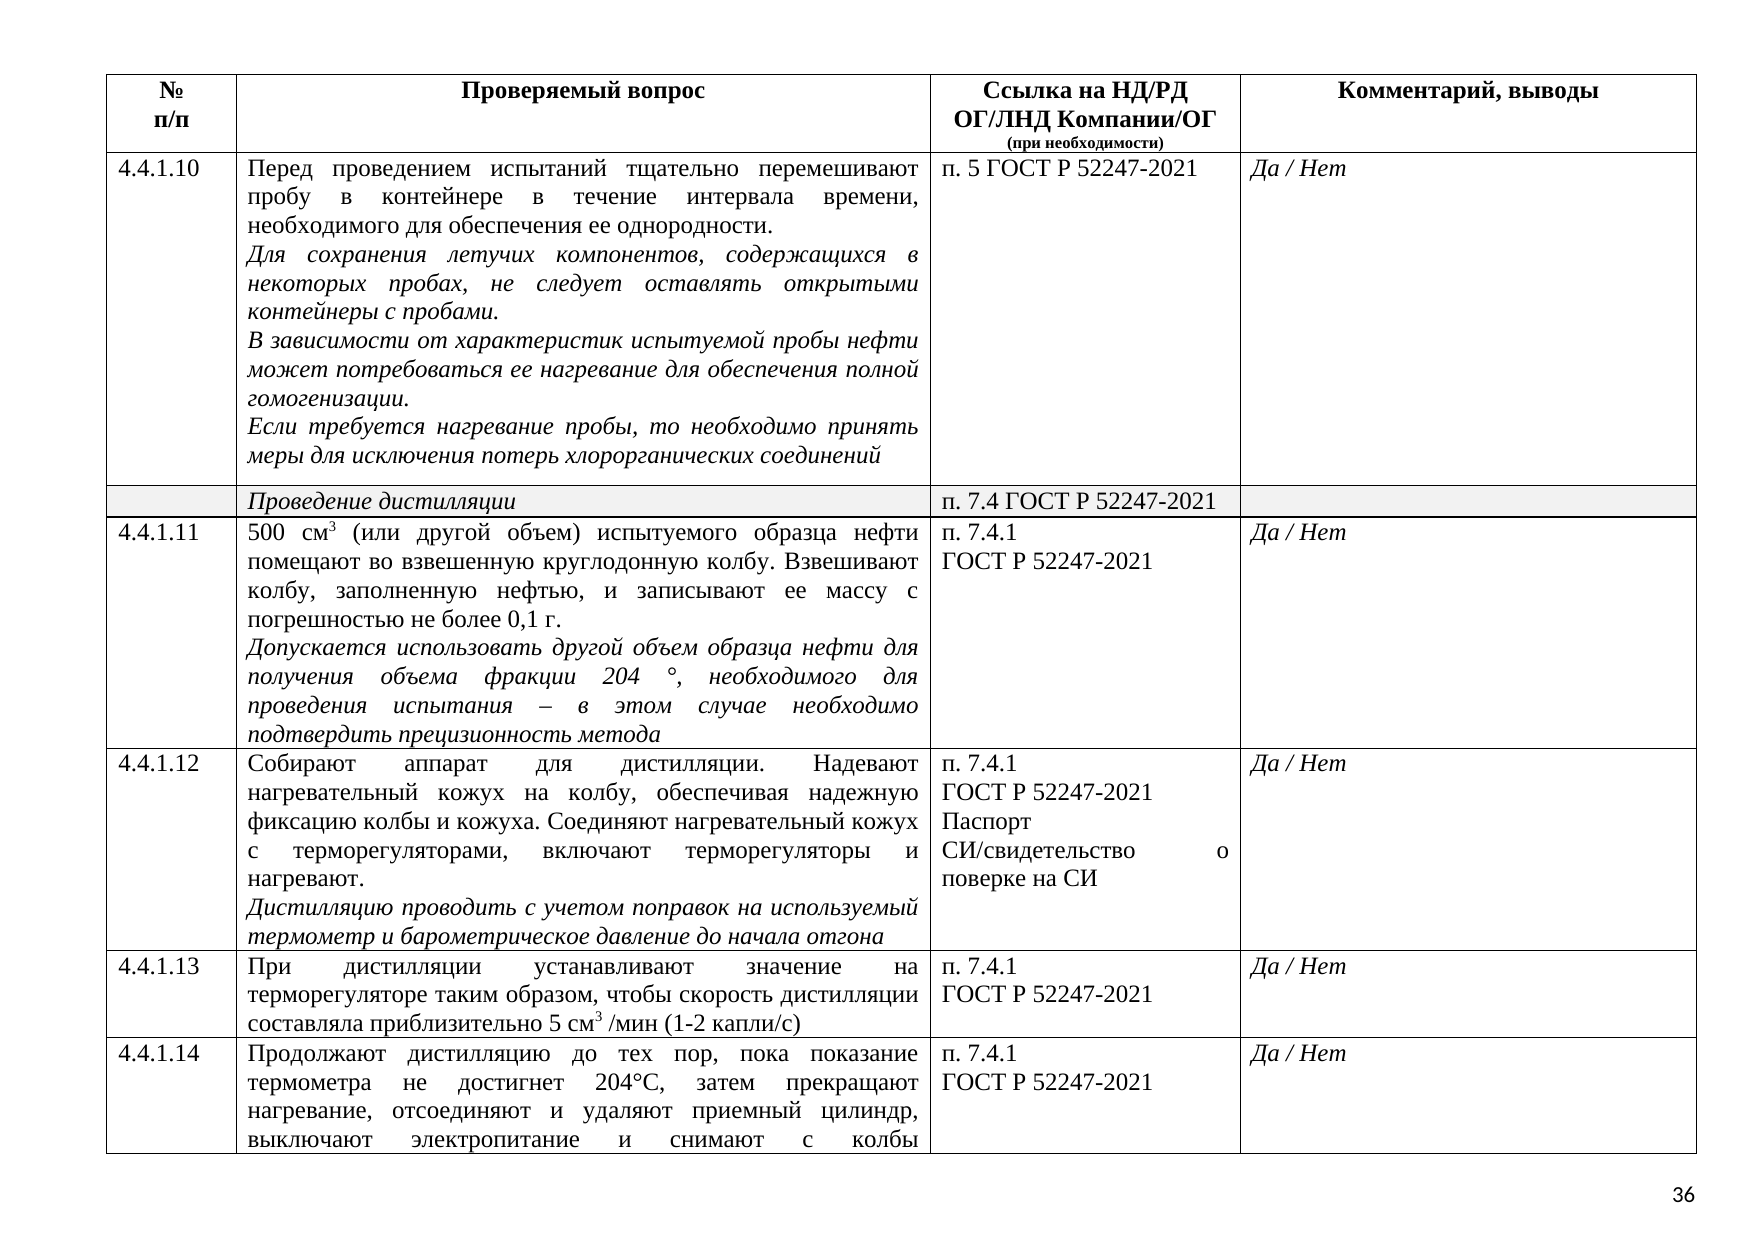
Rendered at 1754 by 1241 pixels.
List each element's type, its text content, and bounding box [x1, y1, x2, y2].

table_cell [107, 486, 236, 516]
table_cell Да / Нет [1241, 518, 1696, 747]
table_header № п/п [107, 75, 236, 152]
table_cell Перед проведением испытаний тщательно перемешивают пробу в контейнере в течение интервала времени, необходимого для обеспечения ее однородности. Для сохранения летучих компонентов, содержащихся в некоторых пробах, не следует оставлять открытыми контейнеры с пробами. В зависимости от характеристик испытуемой пробы нефти может потребоваться ее нагревание для обеспечения полной гомогенизации. Если требуется нагревание пробы, то необходимо принять меры для исключения потерь хлорорганических соединений [237, 153, 930, 485]
table_cell п. 7.4 ГОСТ Р 52247-2021 [931, 486, 1240, 516]
table_cell п. 7.4.1 ГОСТ Р 52247-2021 [931, 518, 1240, 747]
table_cell Да / Нет [1241, 951, 1696, 1037]
table_cell п. 5 ГОСТ Р 52247-2021 [931, 153, 1240, 485]
table_cell При дистилляции устанавливают значение на терморегуляторе таким образом, чтобы скорость дистилляции составляла приблизительно 5 см3 /мин (1-2 капли/с) [237, 951, 930, 1037]
table_cell Да / Нет [1241, 153, 1696, 485]
table_header Ссылка на НД/РД ОГ/ЛНД Компании/ОГ (при необходимости) [931, 75, 1240, 152]
table_cell Собирают аппарат для дистилляции. Надевают нагревательный кожух на колбу, обеспечивая надежную фиксацию колбы и кожуха. Соединяют нагревательный кожух с терморегуляторами, включают терморегуляторы и нагревают. Дистилляцию проводить с учетом поправок на используемый термометр и барометрическое давление до начала отгона [237, 749, 930, 950]
table_header Проверяемый вопрос [237, 75, 930, 152]
table_cell Да / Нет [1241, 749, 1696, 950]
table_cell 4.4.1.14 [107, 1038, 236, 1153]
table_cell п. 7.4.1 ГОСТ Р 52247-2021 [931, 951, 1240, 1037]
table_cell п. 7.4.1 ГОСТ Р 52247-2021 [931, 1038, 1240, 1153]
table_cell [237, 1038, 930, 1153]
table_cell Проведение дистилляции [237, 486, 930, 516]
table_cell 4.4.1.11 [107, 518, 236, 747]
table_cell 4.4.1.10 [107, 153, 236, 485]
table_cell Да / Нет [1241, 1038, 1696, 1153]
table_cell 500 см3 (или другой объем) испытуемого образца нефти помещают во взвешенную круглодонную колбу. Взвешивают колбу, заполненную нефтью, и записывают ее массу с погрешностью не более 0,1 г. Допускается использовать другой объем образца нефти для получения объема фракции 204 °, необходимого для проведения испытания – в этом случае необходимо подтвердить прецизионность метода [237, 518, 930, 747]
table_cell 4.4.1.13 [107, 951, 236, 1037]
table_header Комментарий, выводы [1241, 75, 1696, 152]
table_cell 4.4.1.12 [107, 749, 236, 950]
table_cell п. 7.4.1 ГОСТ Р 52247-2021 Паспорт СИ/свидетельство о поверке на СИ [931, 749, 1240, 950]
table_cell [1241, 486, 1696, 516]
